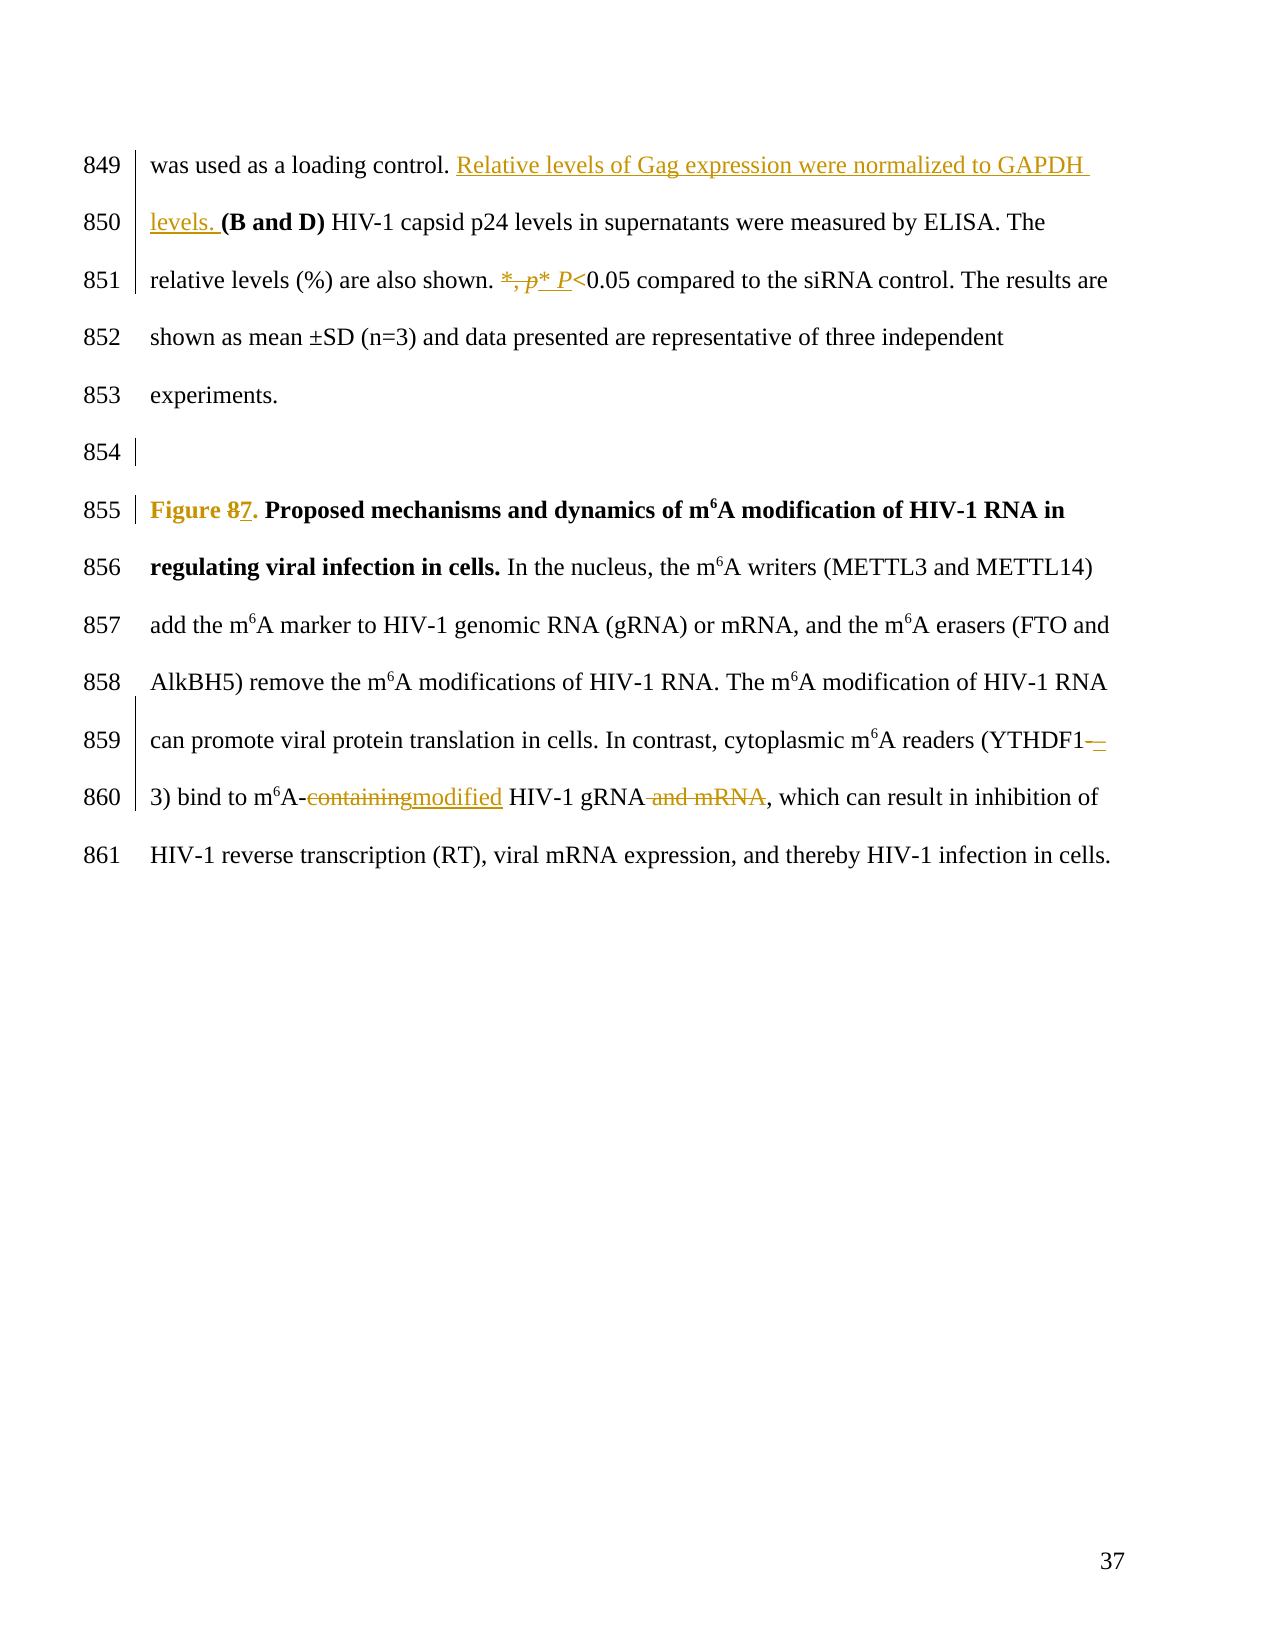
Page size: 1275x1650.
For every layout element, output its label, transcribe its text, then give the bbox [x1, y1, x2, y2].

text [150, 150, 1125, 409]
text Figure . Proposed mechanisms and dynamics of m6A modification of HIV-1 RNA in regulating viral infection in cells. In the nucleus, the m6A writers (METTL3 and METTL14) add the m6A marker to HIV-1 genomic RNA (gRNA) or mRNA, and the m6A erasers (FTO and AlkBH5) remove the m6A modifications of HIV-1 RNA. The m6A modification of HIV-1 RNA can promote viral protein translation in cells. In contrast, cytoplasmic m6A readers (YTHDF13) bind to m6A- HIV-1 gRNA, which can result in inhibition of HIV-1 reverse transcription (RT), viral mRNA expression, and thereby HIV-1 infection in cells. [150, 495, 1125, 869]
